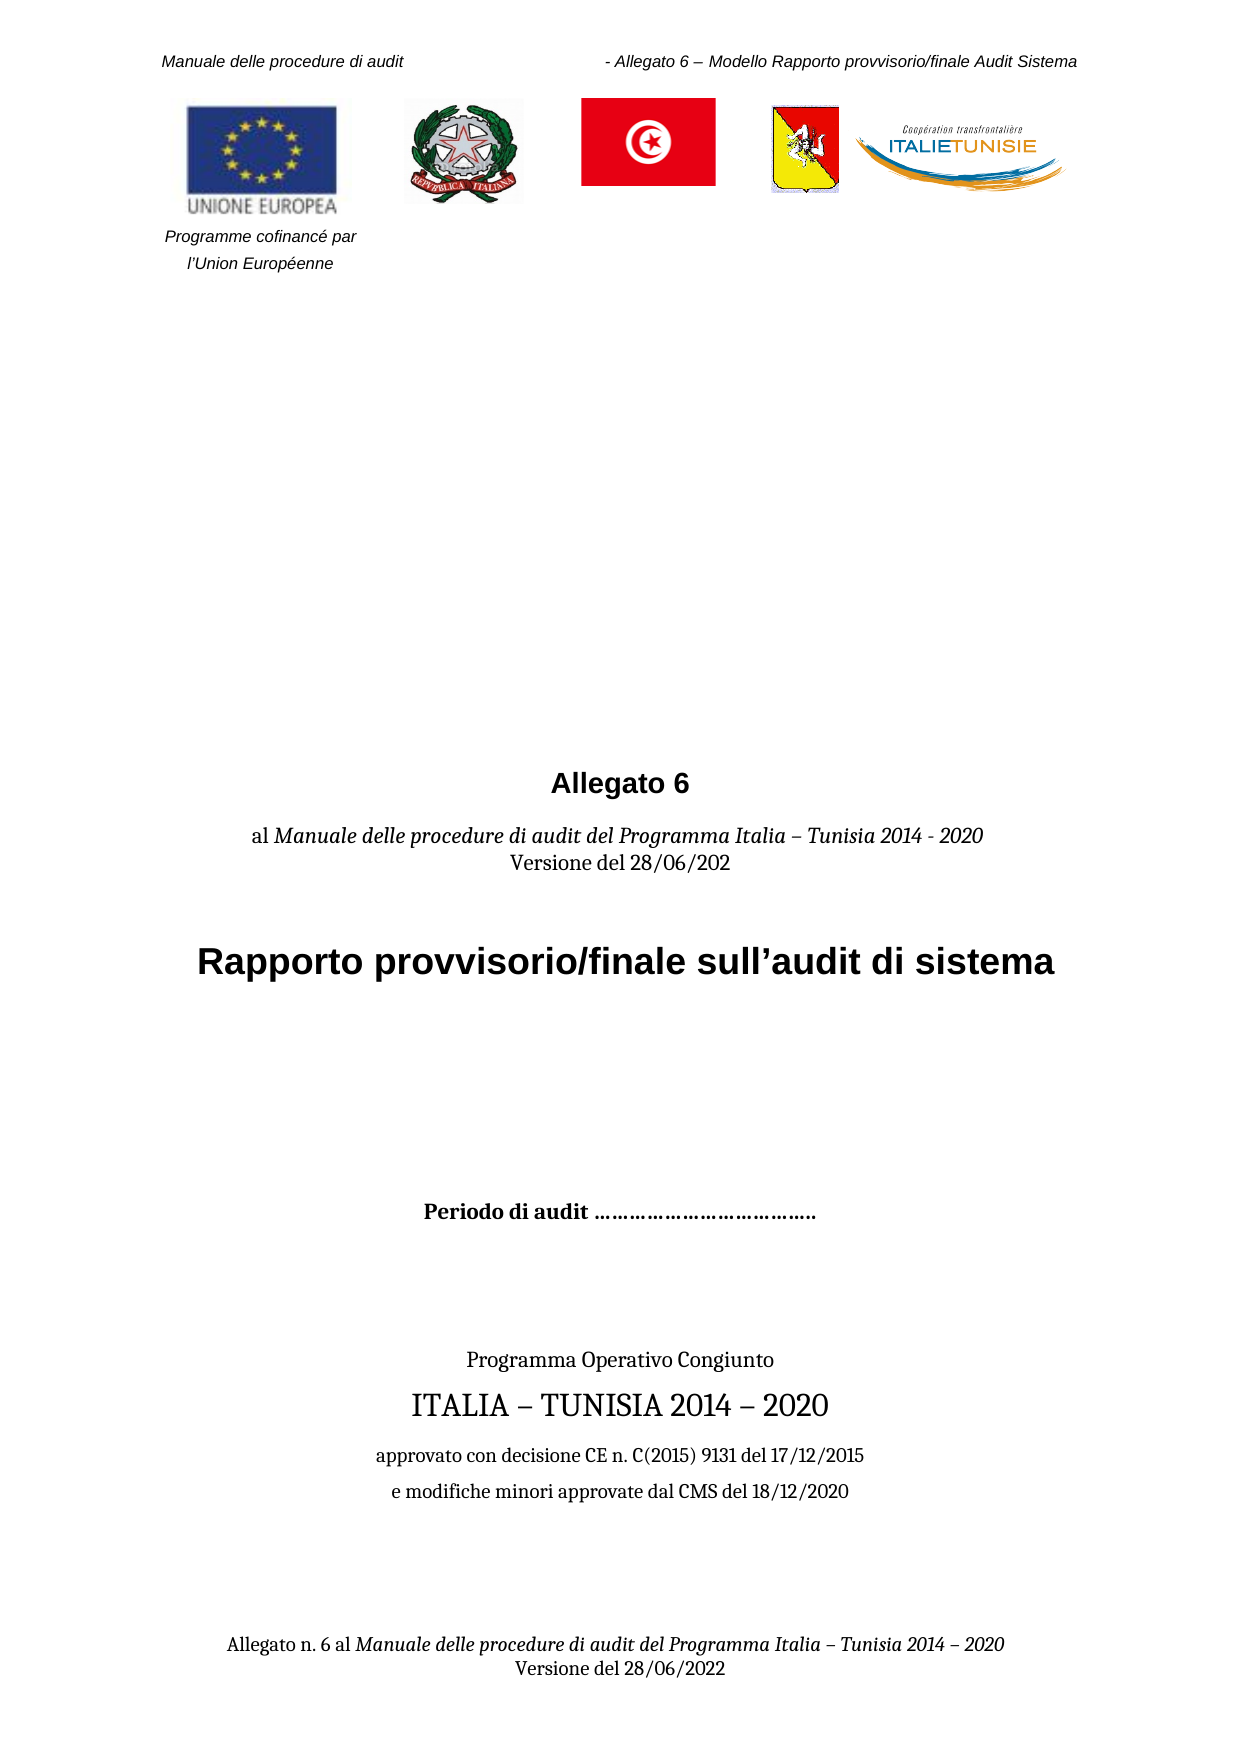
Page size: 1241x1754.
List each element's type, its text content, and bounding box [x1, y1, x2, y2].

picture [403, 98, 524, 204]
picture [170, 98, 352, 219]
text approvato con decisione CE n. C(2015) 9131 del 17/12/2015 [148, 1444, 1092, 1468]
picture [847, 98, 1075, 213]
picture [581, 98, 716, 186]
text Programma Operativo Congiunto [148, 1347, 1092, 1373]
text Periodo di audit ……………………………….. [148, 1199, 1092, 1225]
text Allegato 6 [148, 766, 1092, 799]
text al Manuale delle procedure di audit del Programma Italia – Tunisia 2014 - 2020 Versione del 28/06/202 [148, 822, 1092, 876]
text Rapporto provvisorio/finale sull’audit di sistema [148, 939, 1104, 982]
picture [771, 105, 839, 193]
text e modifiche minori approvate dal CMS del 18/12/2020 [148, 1480, 1092, 1504]
text ITALIA – TUNISIA 2014 – 2020 [148, 1386, 1092, 1424]
